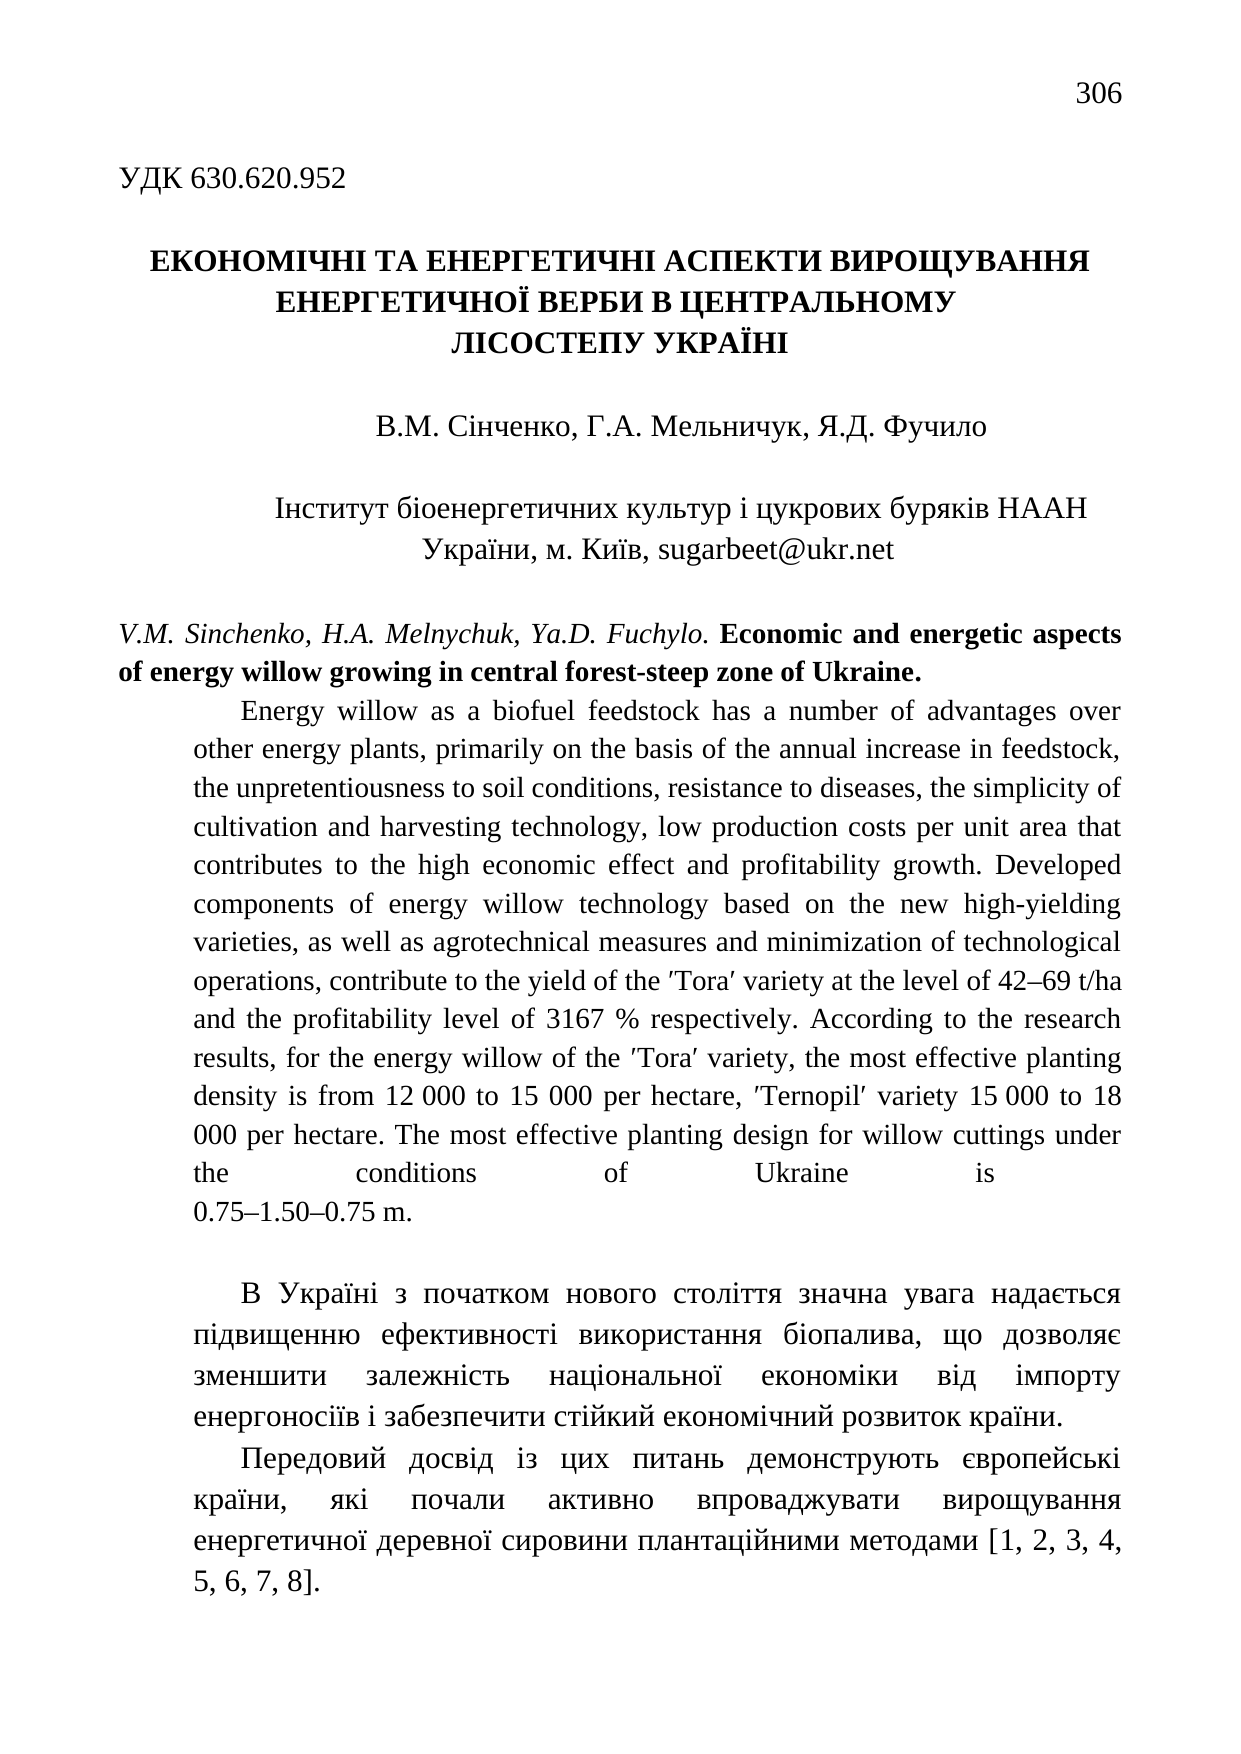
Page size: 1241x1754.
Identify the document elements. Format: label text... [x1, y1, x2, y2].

text Інститут біоенергетичних культур і цукрових буряків НААН України, м. Київ, sugarbeet@ukr.net [193, 489, 1122, 567]
text V.M. Sinchenko, H.A. Melnychuk, Ya.D. Fuchylo. Economic and energetic aspects of energy willow growing in central forest-steep zone of Ukraine. [118, 616, 1122, 688]
text УДК 630.620.952 [118, 159, 1122, 195]
text Передовий досвід із цих питань демонструють європейські країни, які почали активно впроваджувати вирощування енергетичної деревної сировини плантаційними методами [1, 2, 3, 4, 5, 6, 7, 8]. [193, 1439, 1122, 1598]
text Energy willow as a biofuel feedstock has a number of advantages over other energy plants, primarily on the basis of the annual increase in feedstock, the unpretentiousness to soil conditions, resistance to diseases, the simplicity of cultivation and harvesting technology, low production costs per unit area that contributes to the high economic effect and profitability growth. Developed components of energy willow technology based on the new high-yielding varieties, as well as agrotechnical measures and minimization of technological operations, contribute to the yield of the ′Tora′ variety at the level of 42–69 t/ha and the profitability level of 3167 % respectively. According to the research results, for the energy willow of the ′Tora′ variety, the most effective planting density is from 12 000 to 15 000 per hectare, ′Ternopil′ variety 15 000 to 18 000 per hectare. The most effective planting design for willow cuttings under the conditions of Ukraine is 0.75–1.50–0.75 m. [193, 693, 1122, 1228]
text В.М. Сінченко, Г.А. Мельничук, Я.Д. Фучило [193, 407, 1122, 443]
text ЕкономічнІ Та ЕНЕРГЕТИЧНІ АСПЕКТИ вирощування енергетичної верби в ЦЕНТРАЛЬНОМУ ЛІСОСТЕПУ україні [118, 242, 1122, 360]
text В Україні з початком нового століття значна увага надається підвищенню ефективності використання біопалива, що дозволяє зменшити залежність національної економіки від імпорту енергоносіїв і забезпечити стійкий економічний розвиток країни. [193, 1274, 1122, 1433]
